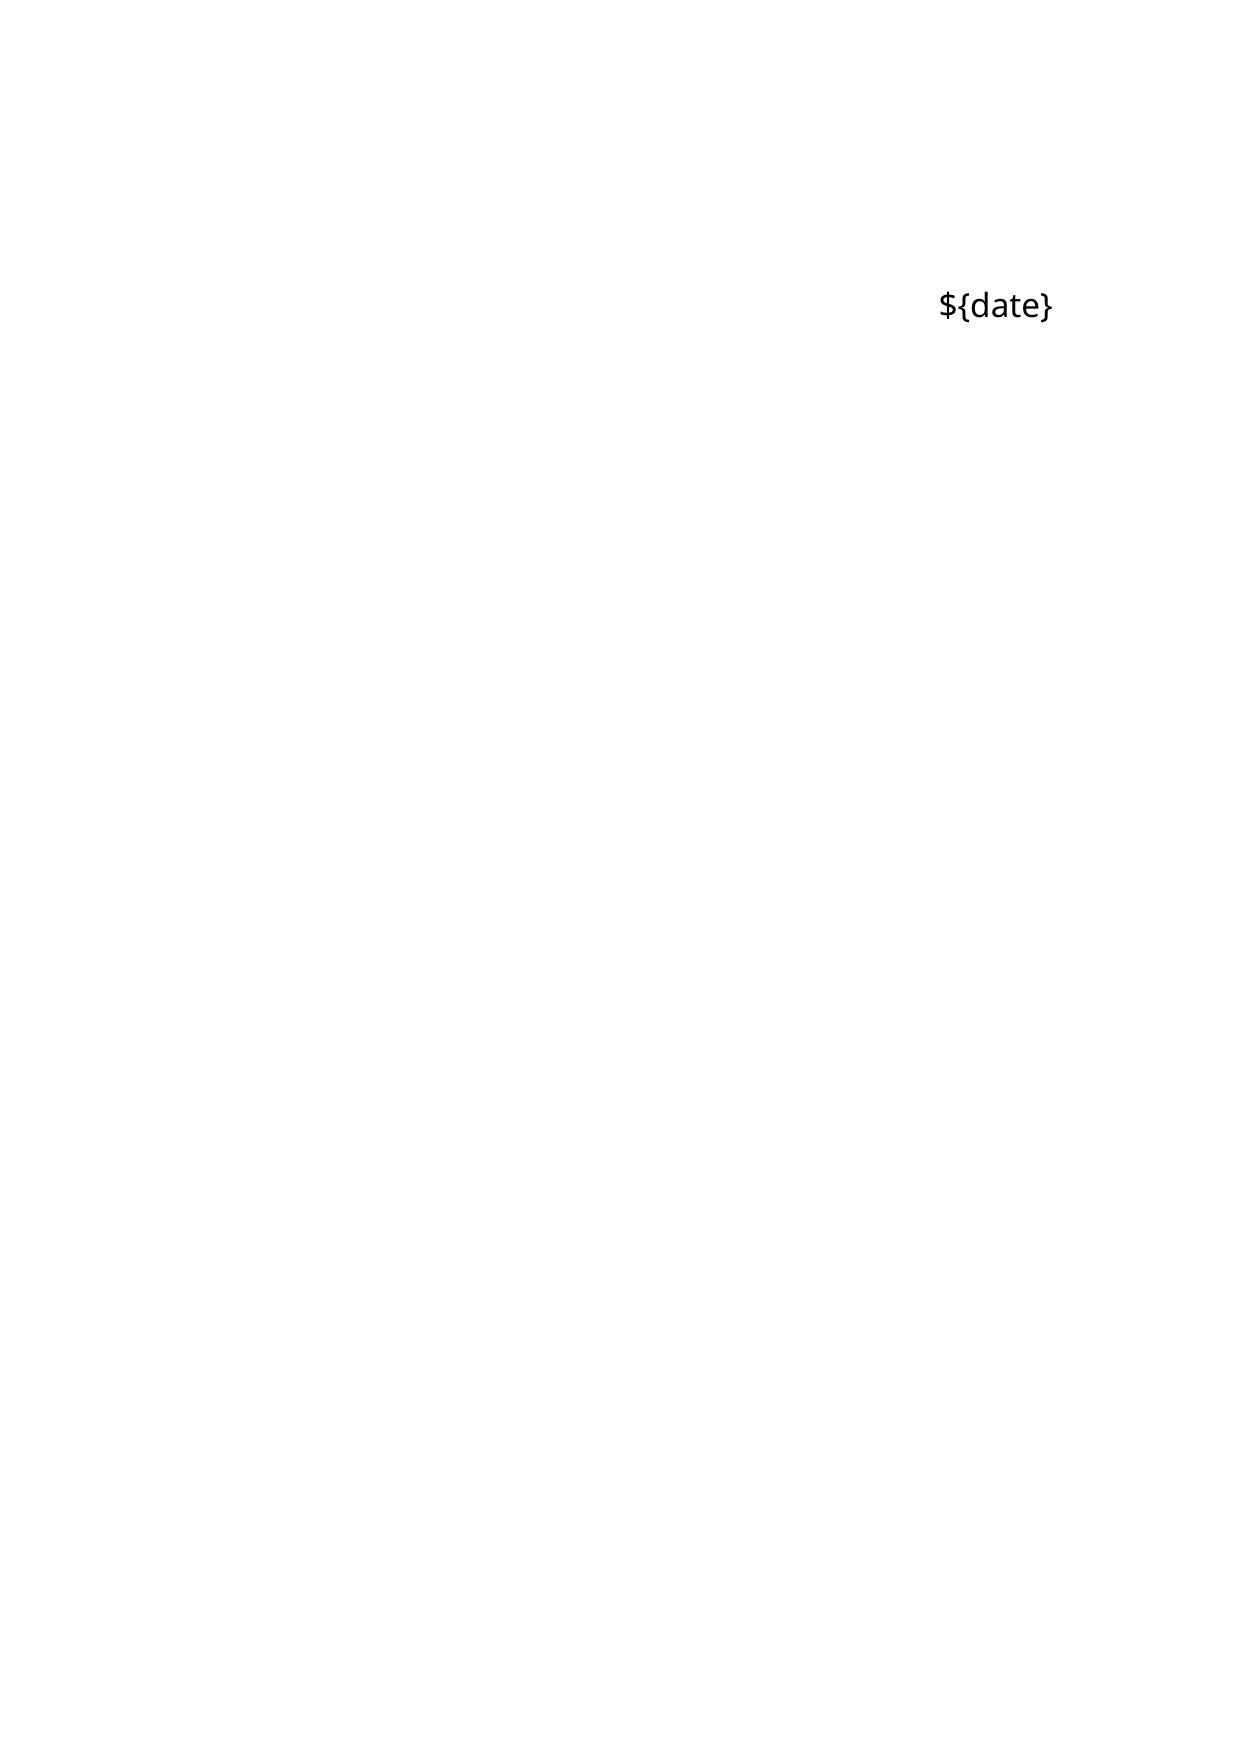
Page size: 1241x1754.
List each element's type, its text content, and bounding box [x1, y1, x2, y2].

text ${date} [756, 260, 1053, 348]
